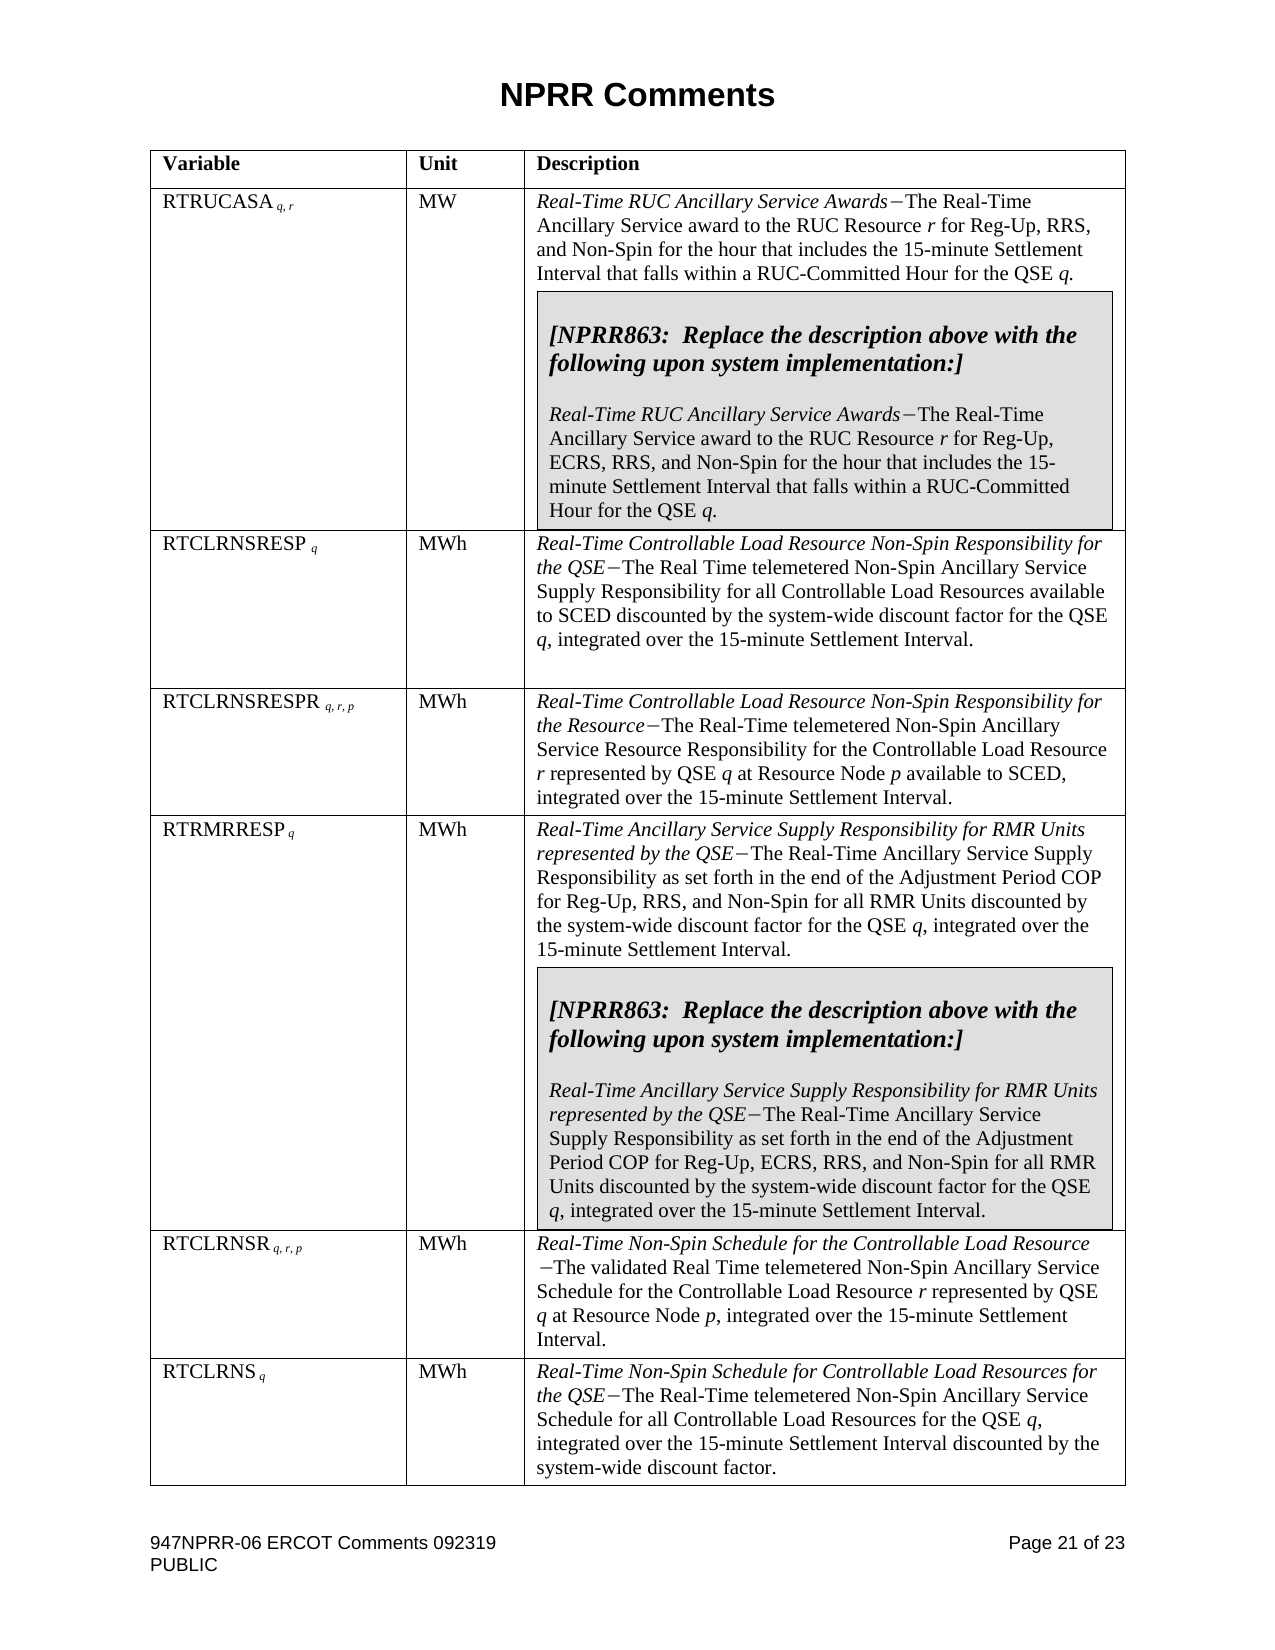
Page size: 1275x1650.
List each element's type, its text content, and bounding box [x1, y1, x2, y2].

table_header Description [525, 151, 1125, 188]
table_cell Real-Time Ancillary Service Supply Responsibility for RMR Units represented by the QSEThe Real-Time Ancillary Service Supply Responsibility as set forth in the end of the Adjustment Period COP for Reg-Up, RRS, and Non-Spin for all RMR Units discounted by the system-wide discount factor for the QSE q, integrated over the 15-minute Settlement Interval. [525, 816, 1125, 1230]
table_cell RTCLRNS q [151, 1359, 406, 1485]
table_cell RTRUCASA q, r [151, 189, 406, 530]
table_cell Real-Time Non-Spin Schedule for Controllable Load Resources for the QSEThe Real-Time telemetered Non-Spin Ancillary Service Schedule for all Controllable Load Resources for the QSE q, integrated over the 15-minute Settlement Interval discounted by the system-wide discount factor. [525, 1359, 1125, 1485]
table_cell RTRMRRESP q [151, 816, 406, 1230]
table_cell MWh [407, 816, 524, 1230]
table_cell MWh [407, 1231, 524, 1357]
table_cell RTCLRNSRESPR q, r, p [151, 689, 406, 815]
table_cell MWh [407, 531, 524, 688]
table_cell MWh [407, 689, 524, 815]
table_header Variable [151, 151, 406, 188]
table_cell MW [407, 189, 524, 530]
table_cell Real-Time Controllable Load Resource Non-Spin Responsibility for the ResourceThe Real-Time telemetered Non-Spin Ancillary Service Resource Responsibility for the Controllable Load Resource r represented by QSE q at Resource Node p available to SCED, integrated over the 15-minute Settlement Interval. [525, 689, 1125, 815]
table_header Unit [407, 151, 524, 188]
table_cell Real-Time RUC Ancillary Service AwardsThe Real-Time Ancillary Service award to the RUC Resource r for Reg-Up, RRS, and Non-Spin for the hour that includes the 15-minute Settlement Interval that falls within a RUC-Committed Hour for the QSE q. [525, 189, 1125, 530]
table_cell RTCLRNSR q, r, p [151, 1231, 406, 1357]
table_cell MWh [407, 1359, 524, 1485]
table_cell Real-Time Controllable Load Resource Non-Spin Responsibility for the QSEThe Real Time telemetered Non-Spin Ancillary Service Supply Responsibility for all Controllable Load Resources available to SCED discounted by the system-wide discount factor for the QSE q, integrated over the 15-minute Settlement Interval. [525, 531, 1125, 688]
table_cell RTCLRNSRESP q [151, 531, 406, 688]
table_cell Real-Time Non-Spin Schedule for the Controllable Load Resource The validated Real Time telemetered Non-Spin Ancillary Service Schedule for the Controllable Load Resource r represented by QSE q at Resource Node p, integrated over the 15-minute Settlement Interval. [525, 1231, 1125, 1357]
